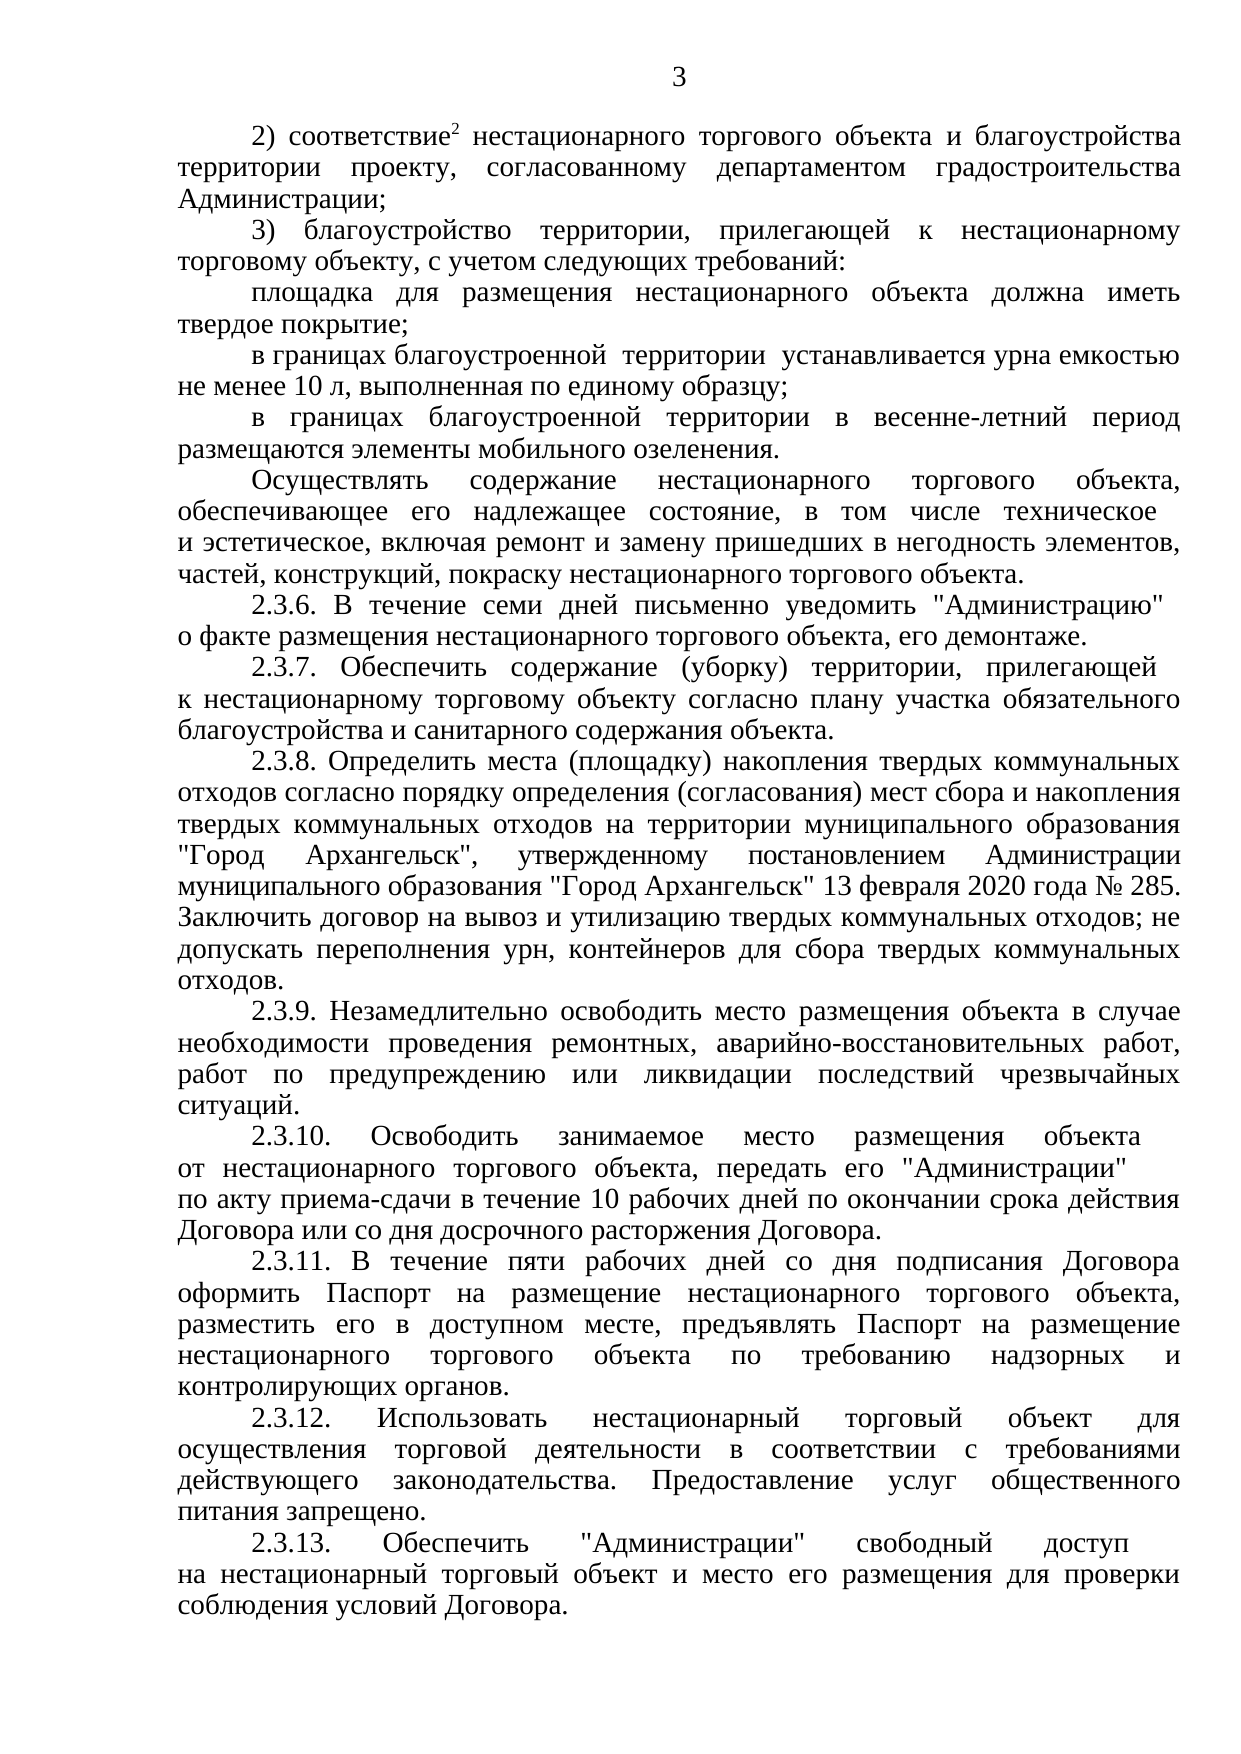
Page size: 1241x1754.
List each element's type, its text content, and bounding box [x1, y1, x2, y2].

text 2.3.11. В течение пяти рабочих дней со дня подписания Договора оформить Паспорт на размещение нестационарного торгового объекта, разместить его в доступном месте, предъявлять Паспорт на размещение нестационарного торгового объекта по требованию надзорных и контролирующих органов. [177, 1246, 1181, 1402]
text 2.3.12. Использовать нестационарный торговый объект для осуществления торговой деятельности в соответствии с требованиями действующего законодательства. Предоставление услуг общественного питания запрещено. [177, 1402, 1181, 1527]
text в границах благоустроенной территории устанавливается урна емкостью не менее 10 л, выполненная по единому образцу; [177, 339, 1181, 402]
text 2) соответствие2 нестационарного торгового объекта и благоустройства территории проекту, согласованному департаментом градостроительства Администрации; [177, 121, 1181, 214]
text 2.3.10. Освободить занимаемое место размещения объекта от нестационарного торгового объекта, передать его "Администрации" по акту приема-сдачи в течение 10 рабочих дней по окончании срока действия Договора или со дня досрочного расторжения Договора. [177, 1121, 1181, 1246]
text 2.3.9. Незамедлительно освободить место размещения объекта в случае необходимости проведения ремонтных, аварийно-восстановительных работ, работ по предупреждению или ликвидации последствий чрезвычайных ситуаций. [177, 996, 1181, 1121]
text площадка для размещения нестационарного объекта должна иметь твердое покрытие; [177, 277, 1181, 339]
text в границах благоустроенной территории в весенне-летний период размещаются элементы мобильного озеленения. [177, 402, 1181, 464]
text 2.3.6. В течение семи дней письменно уведомить "Администрацию" о факте размещения нестационарного торгового объекта, его демонтаже. [177, 589, 1181, 652]
text 2.3.13. Обеспечить "Администрации" свободный доступ на нестационарный торговый объект и место его размещения для проверки соблюдения условий Договора. [177, 1527, 1181, 1621]
text 2.3.8. Определить места (площадку) накопления твердых коммунальных отходов согласно порядку определения (согласования) мест сбора и накопления твердых коммунальных отходов на территории муниципального образования "Город Архангельск", утвержденному постановлением Администрации муниципального образования "Город Архангельск" 13 февраля 2020 года № 285. Заключить договор на вывоз и утилизацию твердых коммунальных отходов; не допускать переполнения урн, контейнеров для сбора твердых коммунальных отходов. [177, 746, 1181, 996]
text 2.3.7. Обеспечить содержание (уборку) территории, прилегающей к нестационарному торговому объекту согласно плану участка обязательного благоустройства и санитарного содержания объекта. [177, 652, 1181, 746]
text 3) благоустройство территории, прилегающей к нестационарному торговому объекту, с учетом следующих требований: [177, 214, 1181, 277]
text Осуществлять содержание нестационарного торгового объекта, обеспечивающее его надлежащее состояние, в том числе техническое и эстетическое, включая ремонт и замену пришедших в негодность элементов, частей, конструкций, покраску нестационарного торгового объекта. [177, 464, 1181, 589]
